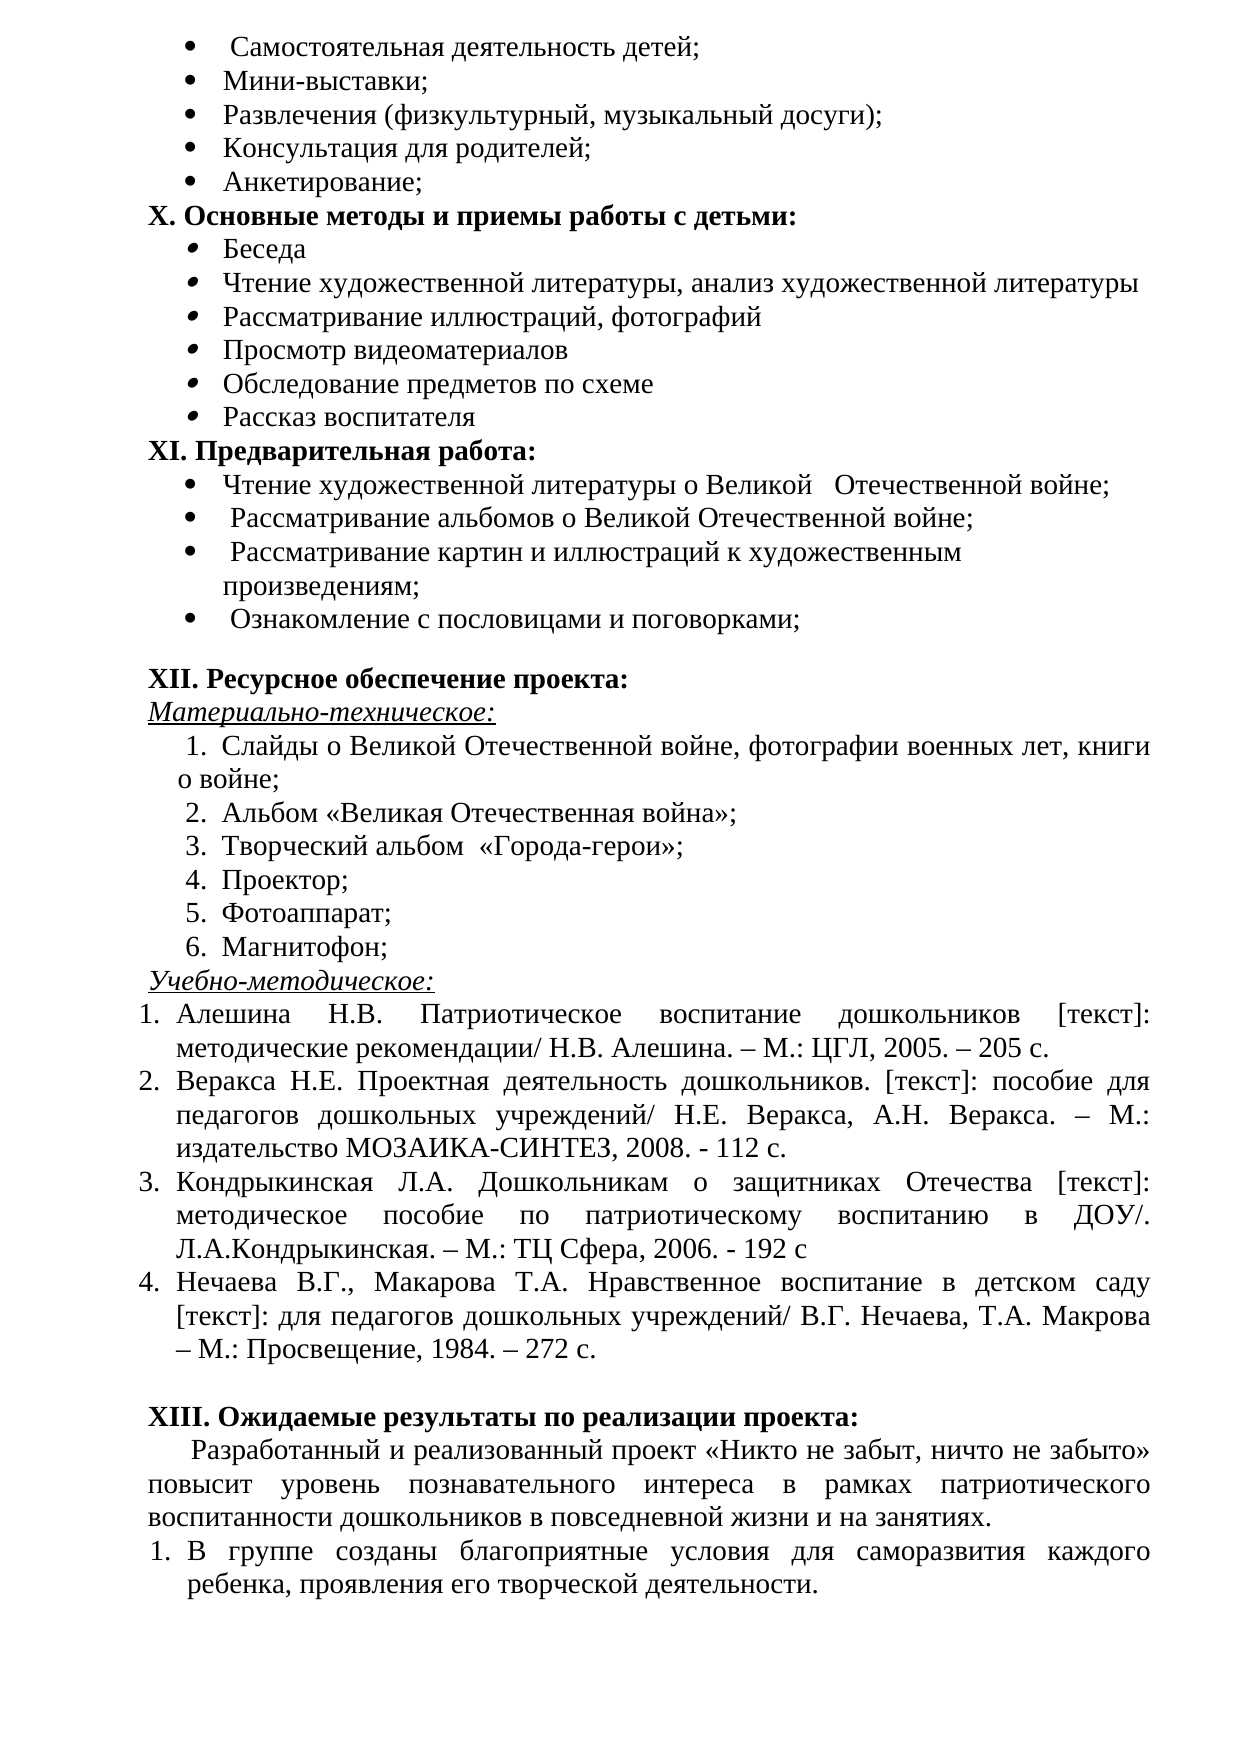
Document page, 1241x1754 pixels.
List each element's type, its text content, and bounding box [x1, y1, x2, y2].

list XI. Предварительная работа: [148, 433, 1152, 467]
list Нечаева В.Г., Макарова Т.А. Нравственное воспитание в детском саду [текст]: для педагогов дошкольных учреждений/ В.Г. Нечаева, Т.А. Макрова – М.: Просвещение, 1984. – 272 с. [138, 1264, 1152, 1365]
text XIII. Ожидаемые результаты по реализации проекта: [148, 1399, 1152, 1432]
list Фотоаппарат; [177, 896, 1152, 929]
list Консультация для родителей; [185, 131, 1152, 164]
list Самостоятельная деятельность детей; [185, 29, 1152, 63]
list В группе созданы благоприятные условия для саморазвития каждого ребенка, проявления его творческой деятельности. [149, 1533, 1152, 1600]
list Рассказ воспитателя [185, 399, 1152, 433]
list Творческий альбом «Города-герои»; [177, 828, 1152, 862]
list Алешина Н.В. Патриотическое воспитание дошкольников [текст]: методические рекомендации/ Н.В. Алешина. – М.: ЦГЛ, 2005. – 205 с. [138, 996, 1152, 1063]
list Ознакомление с пословицами и поговорками; [185, 601, 1152, 635]
list Просмотр видеоматериалов [185, 332, 1152, 366]
list Обследование предметов по схеме [185, 366, 1152, 399]
list Слайды о Великой Отечественной войне, фотографии военных лет, книги о войне; [177, 728, 1152, 795]
list Рассматривание картин и иллюстраций к художественным произведениям; [185, 534, 1152, 601]
text Разработанный и реализованный проект «Никто не забыт, ничто не забыто» повысит уровень познавательного интереса в рамках патриотического воспитанности дошкольников в повседневной жизни и на занятиях. [148, 1432, 1152, 1533]
text Учебно-методическое: [148, 963, 1152, 996]
list Рассматривание иллюстраций, фотографий [185, 299, 1152, 332]
list Развлечения (физкультурный, музыкальный досуги); [185, 97, 1152, 131]
list Рассматривание альбомов о Великой Отечественной войне; [185, 500, 1152, 534]
text XII. Ресурсное обеспечение проекта: [148, 661, 1152, 694]
list Мини-выставки; [185, 63, 1152, 97]
list Альбом «Великая Отечественная война»; [177, 795, 1152, 828]
list Кондрыкинская Л.А. Дошкольникам о защитниках Отечества [текст]: методическое пособие по патриотическому воспитанию в ДОУ/. Л.А.Кондрыкинская. – М.: ТЦ Сфера, 2006. - 192 с [138, 1164, 1152, 1264]
list Проектор; [177, 862, 1152, 896]
list Чтение художественной литературы о Великой Отечественной войне; [185, 467, 1152, 500]
list Анкетирование; [185, 164, 1152, 198]
list Беседа [185, 231, 1152, 265]
list Веракса Н.Е. Проектная деятельность дошкольников. [текст]: пособие для педагогов дошкольных учреждений/ Н.Е. Веракса, А.Н. Веракса. – М.: издательство МОЗАИКА-СИНТЕЗ, 2008. - 112 с. [138, 1063, 1152, 1164]
text Материально-техническое: [148, 694, 1152, 728]
list Магнитофон; [177, 929, 1152, 963]
list Чтение художественной литературы, анализ художественной литературы [185, 265, 1152, 299]
text X. Основные методы и приемы работы с детьми: [148, 198, 1152, 231]
